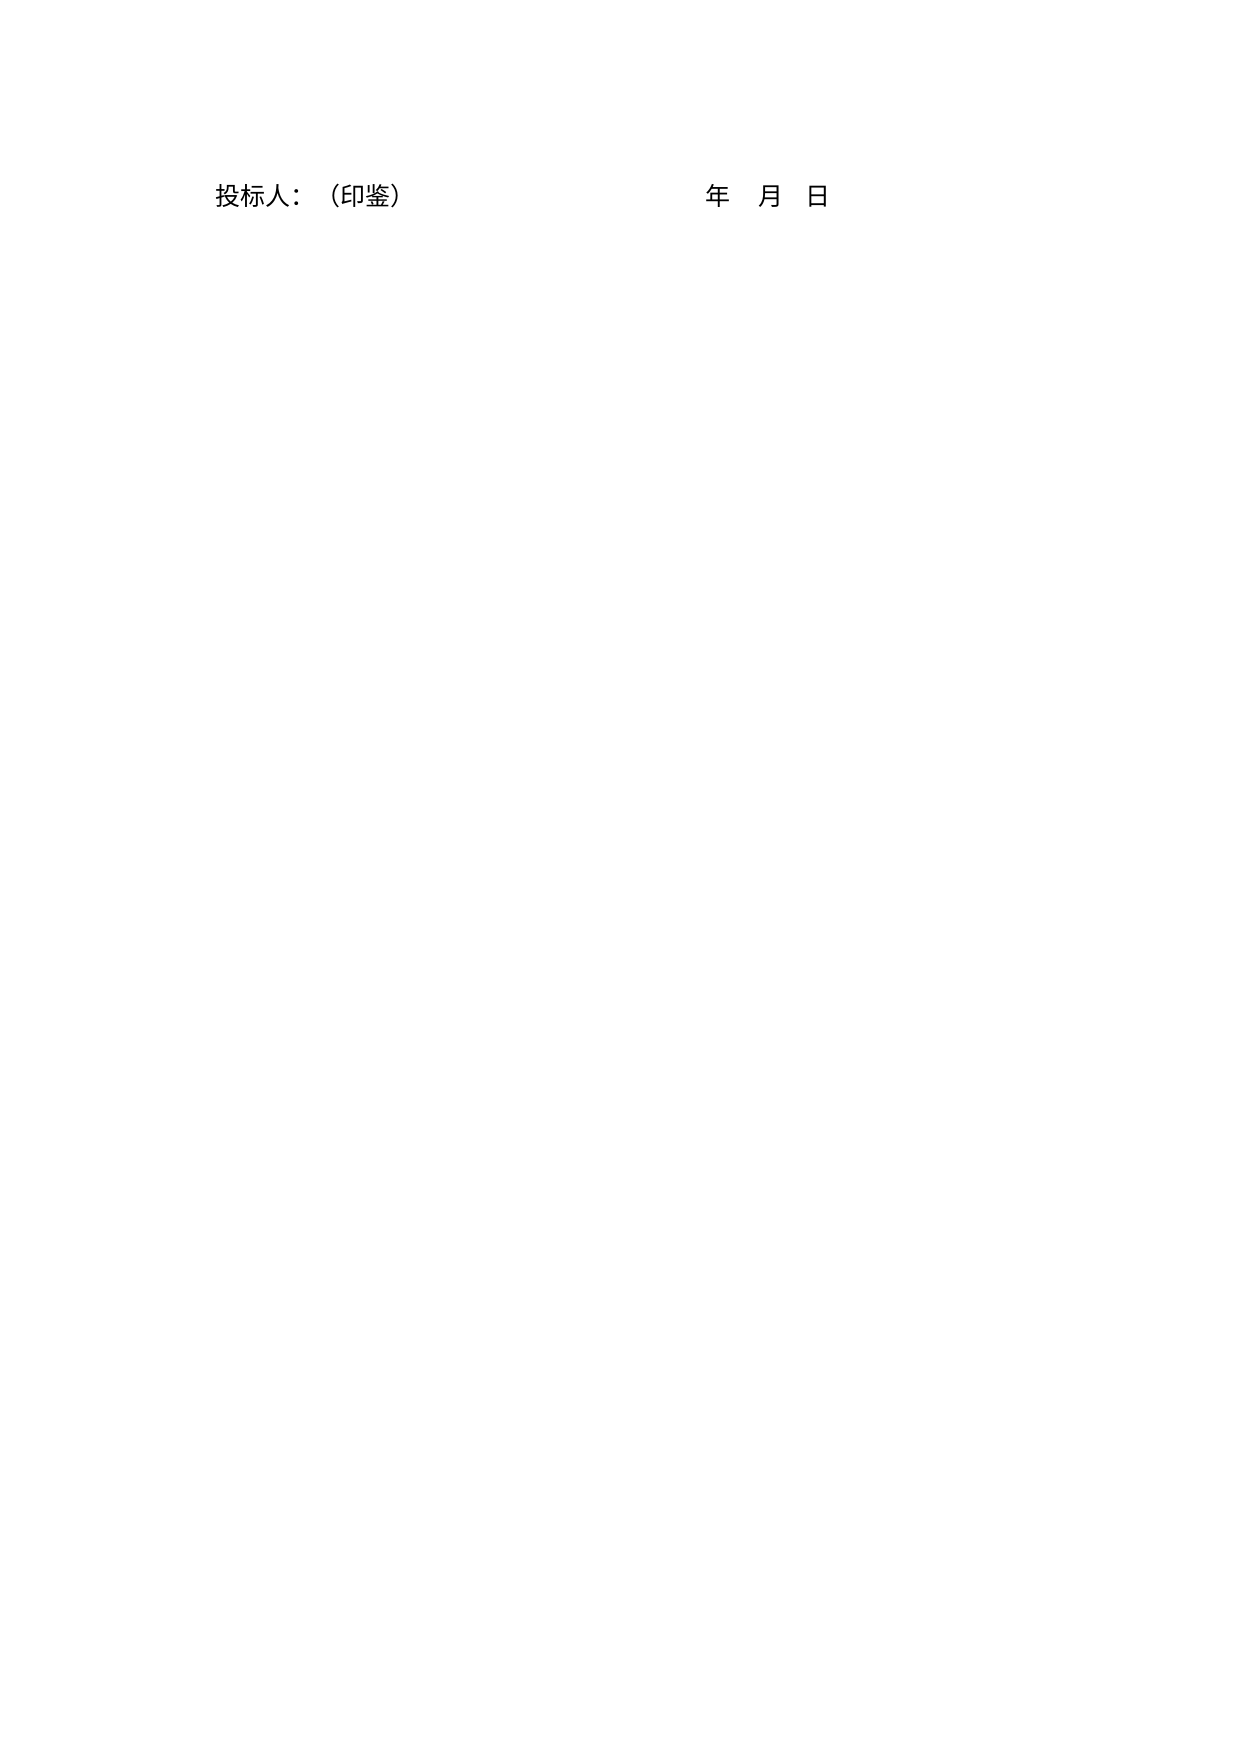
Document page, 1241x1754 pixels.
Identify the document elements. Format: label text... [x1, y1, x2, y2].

text 投标人：（印鉴） 年 月 日 [165, 162, 1092, 227]
